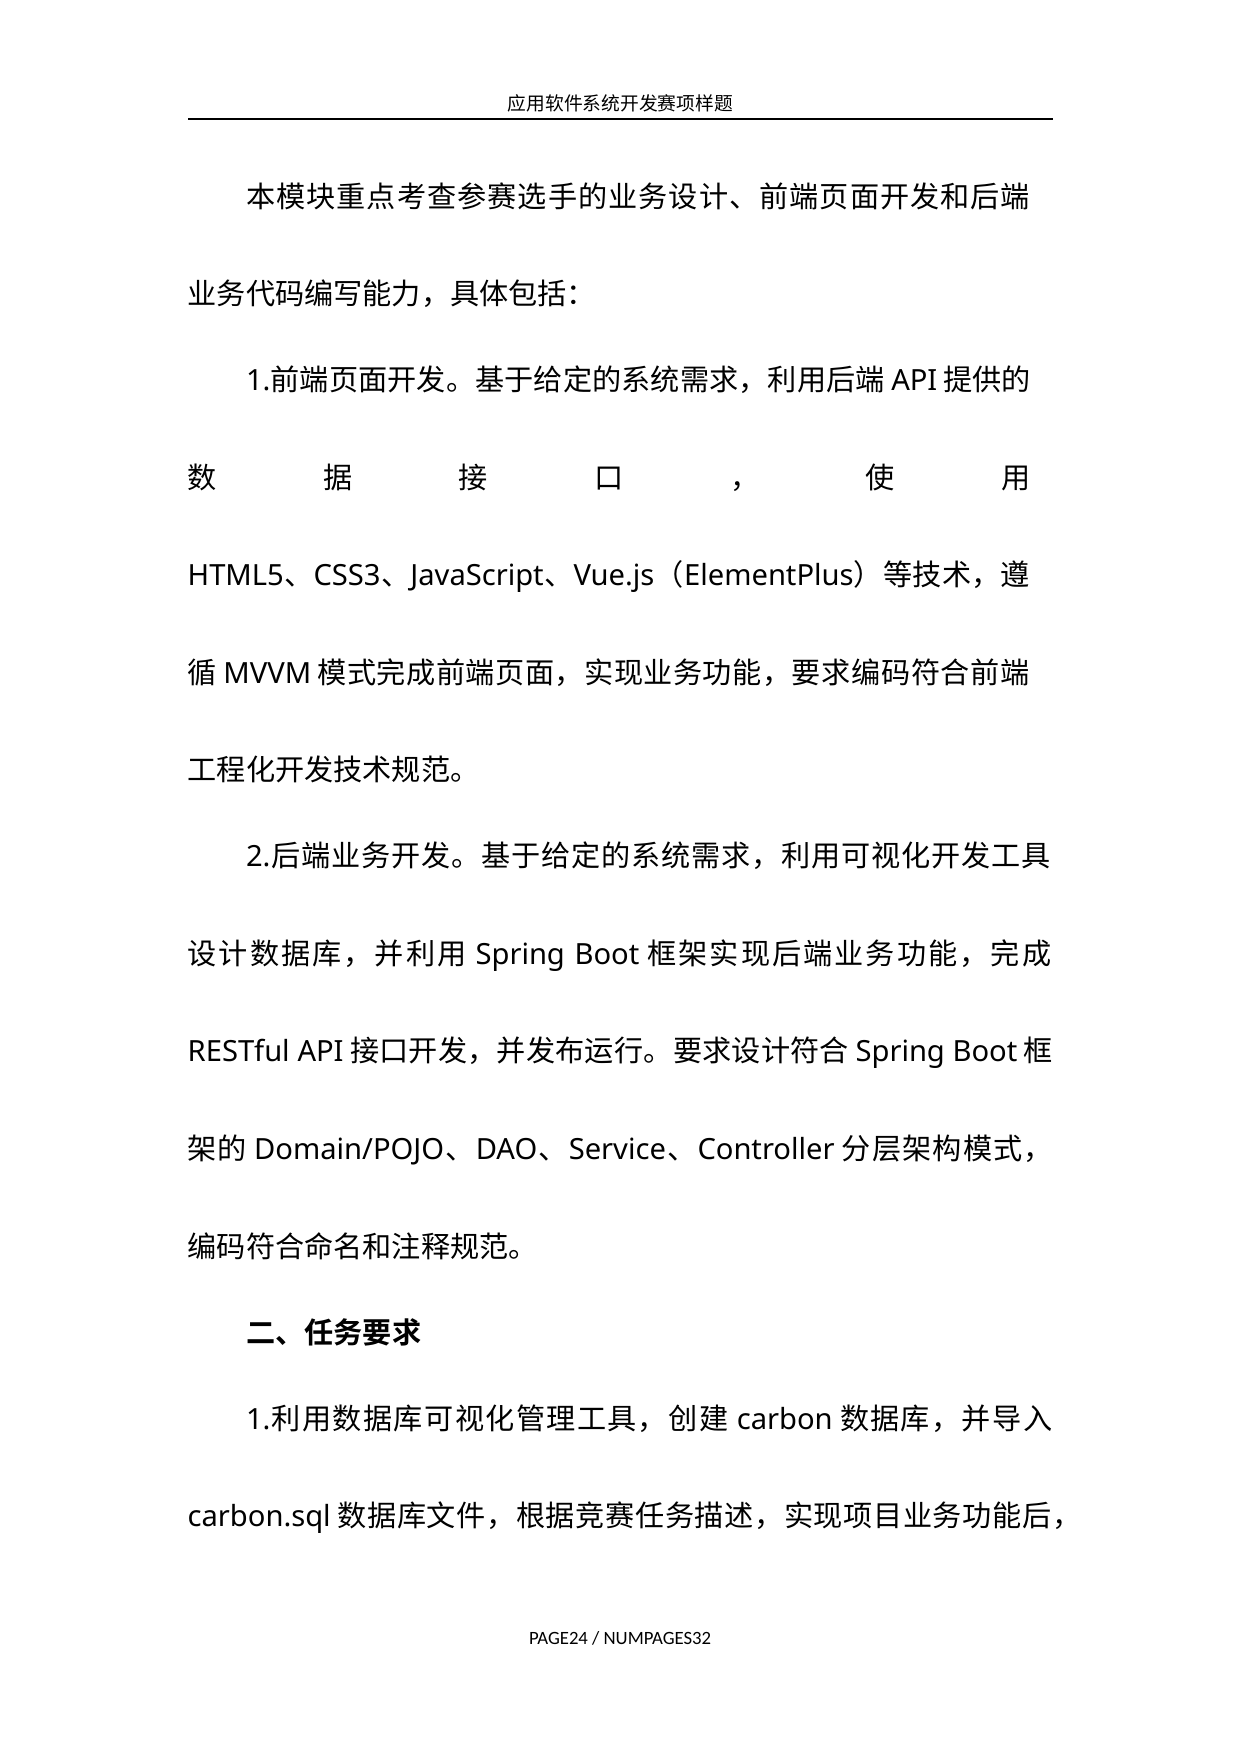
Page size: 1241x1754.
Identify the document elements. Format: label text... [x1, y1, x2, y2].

text 二、任务要求 [187, 1298, 1053, 1363]
text 1.前端页面开发。基于给定的系统需求，利用后端API提供的数据接口，使用HTML5、CSS3、JavaScript、Vue.js（ElementPlus）等技术，遵循MVVM模式完成前端页面，实现业务功能，要求编码符合前端工程化开发技术规范。 [187, 346, 1031, 801]
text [187, 1384, 1053, 1547]
text 本模块重点考查参赛选手的业务设计、前端页面开发和后端业务代码编写能力，具体包括： [187, 162, 1031, 324]
text 2.后端业务开发。基于给定的系统需求，利用可视化开发工具设计数据库，并利用Spring Boot框架实现后端业务功能，完成RESTful API接口开发，并发布运行。要求设计符合Spring Boot框架的Domain/POJO、DAO、Service、Controller分层架构模式，编码符合命名和注释规范。 [187, 822, 1053, 1277]
